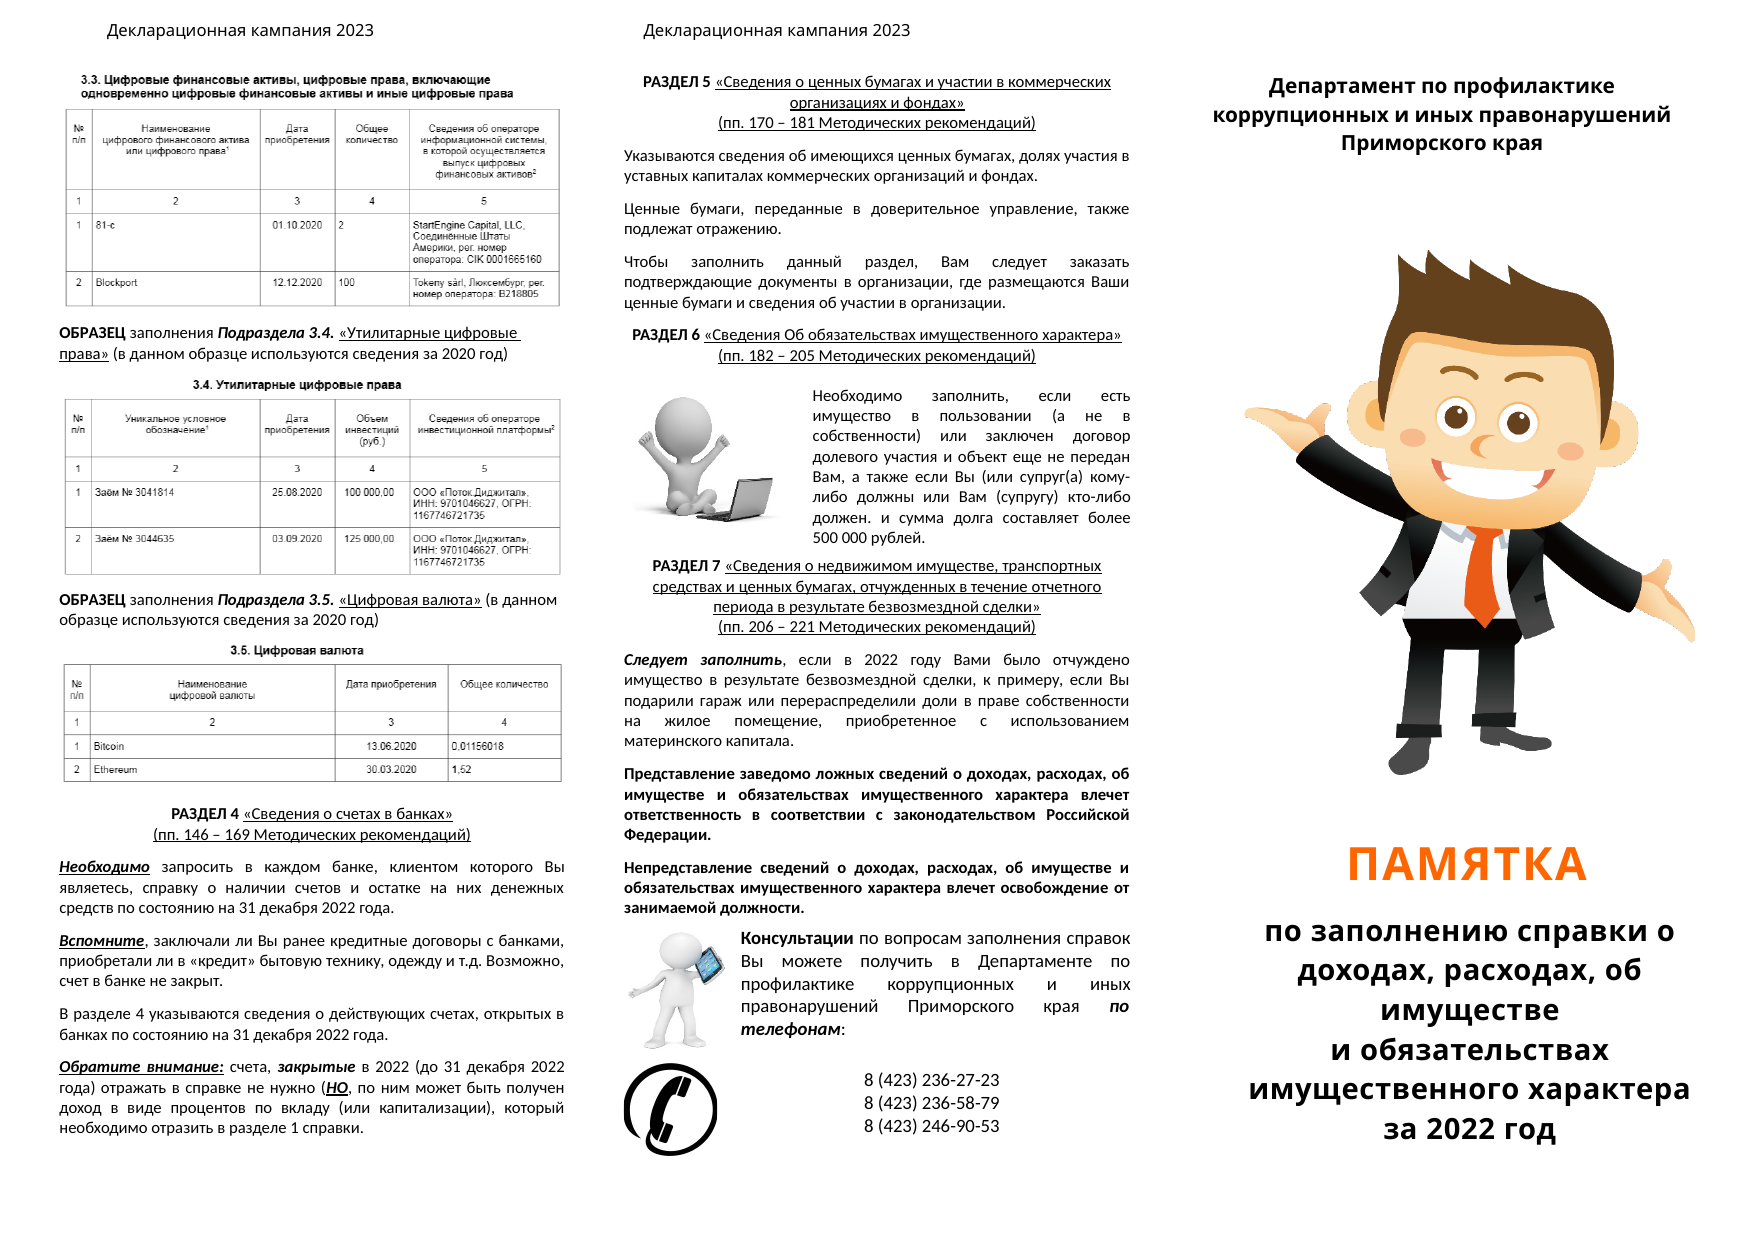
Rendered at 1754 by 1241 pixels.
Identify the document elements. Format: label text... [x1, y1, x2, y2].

picture [1244, 250, 1695, 775]
text (пп. 146 – 169 Методических рекомендаций) [59, 824, 565, 844]
text РАЗДЕЛ 4 «Сведения о счетах в банках» [59, 803, 565, 824]
text Непредставление сведений о доходах, расходах, об имуществе и обязательствах имущественного характера влечет освобождение от занимаемой должности. [624, 857, 1130, 918]
picture [623, 377, 790, 544]
text В разделе 4 указываются сведения о действующих счетах, открытых в банках по состоянию на 31 декабря 2022 года. [59, 1003, 565, 1044]
text Вспомните, заключали ли Вы ранее кредитные договоры с банками, приобретали ли в «кредит» бытовую технику, одежду и т.д. Возможно, счет в банке не закрыт. [59, 930, 565, 991]
picture [623, 1063, 718, 1156]
text Обратите внимание: счета, закрытые в 2022 (до 31 декабря 2022 года) отражать в справке не нужно (НО, по ним может быть получен доход в виде процентов по вкладу (или капитализации), который необходимо отразить в разделе 1 справки. [59, 1057, 565, 1138]
text Представление заведомо ложных сведений о доходах, расходах, об имуществе и обязательствах имущественного характера влечет ответственность в соответствии с законодательством Российской Федерации. [624, 763, 1130, 845]
text ОБРАЗЕЦ заполнения Подраздела 3.5. «Цифровая валюта» (в данном образце используются сведения за 2020 год) [59, 589, 565, 630]
text (пп. 170 – 181 Методических рекомендаций) [624, 112, 1130, 132]
text Ценные бумаги, переданные в доверительное управление, также подлежат отражению. [624, 198, 1130, 239]
text (пп. 182 – 205 Методических рекомендаций) [624, 345, 1130, 365]
text ОБРАЗЕЦ заполнения Подраздела 3.4. «Утилитарные цифровые права» (в данном образце используются сведения за 2020 год) [59, 323, 565, 363]
text Департамент по профилактике коррупционных и иных правонарушений Приморского края [1189, 72, 1695, 157]
text Чтобы заполнить данный раздел, Вам следует заказать подтверждающие документы в организации, где размещаются Ваши ценные бумаги и сведения об участии в организации. [624, 251, 1130, 312]
text РАЗДЕЛ 7 «Сведения о недвижимом имуществе, транспортных средствах и ценных бумагах, отчужденных в течение отчетного периода в результате безвозмездной сделки» [624, 556, 1130, 617]
text Необходимо запросить в каждом банке, клиентом которого Вы являетесь, справку о наличии счетов и остатке на них денежных средств по состоянию на 31 декабря 2022 года. [59, 857, 565, 918]
text Указываются сведения об имеющихся ценных бумагах, долях участия в уставных капиталах коммерческих организаций и фондах. [624, 145, 1130, 186]
picture [623, 930, 725, 1051]
text РАЗДЕЛ 5 «Сведения о ценных бумагах и участии в коммерческих организациях и фондах» [624, 72, 1130, 112]
text ПАМЯТКА [1189, 840, 1695, 890]
text РАЗДЕЛ 6 «Сведения Об обязательствах имущественного характера» [624, 325, 1130, 345]
text Следует заполнить, если в 2022 году Вами было отчуждено имущество в результате безвозмездной сделки, к примеру, если Вы подарили гараж или перераспределили доли в праве собственности на жилое помещение, приобретенное с использованием материнского капитала. [624, 649, 1130, 751]
text (пп. 206 – 221 Методических рекомендаций) [624, 617, 1130, 637]
